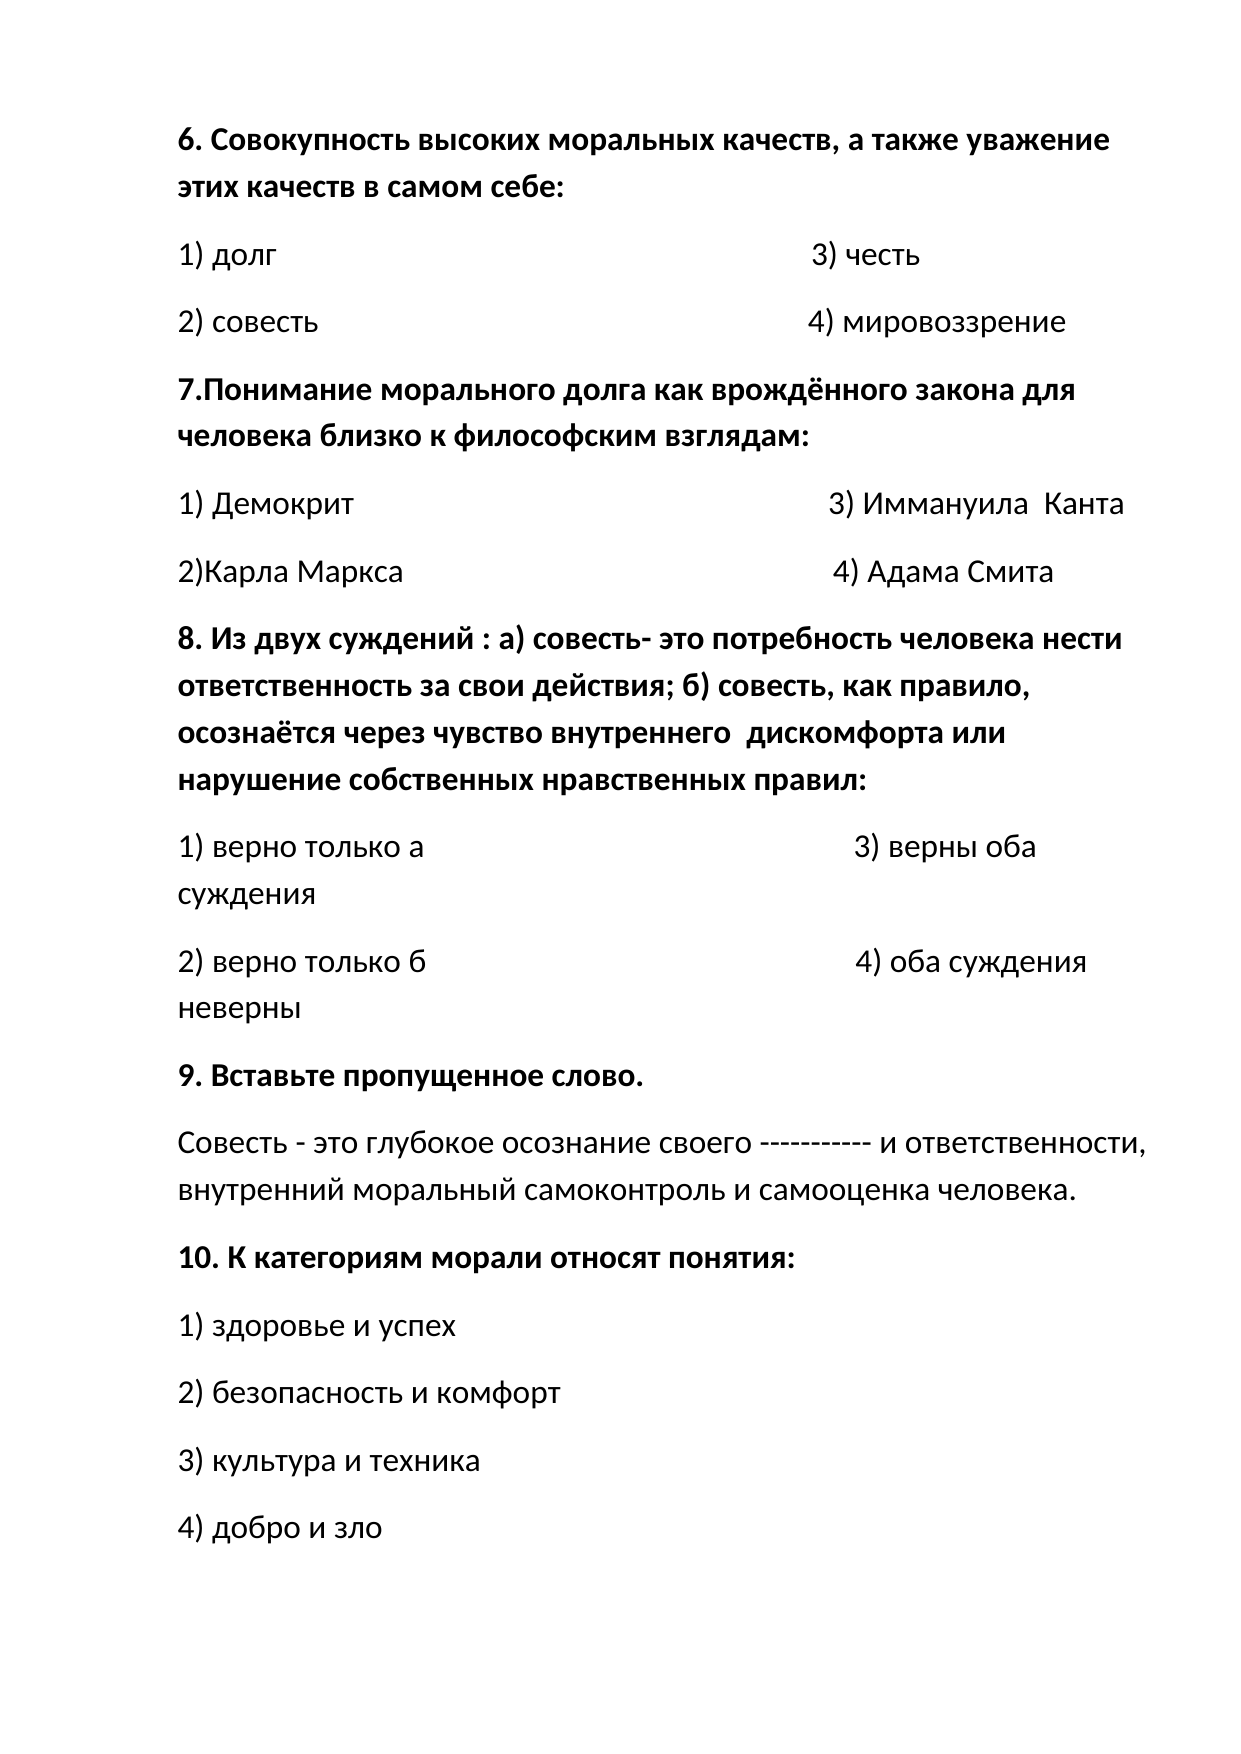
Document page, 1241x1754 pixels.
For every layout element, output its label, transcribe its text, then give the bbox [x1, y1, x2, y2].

text 3) культура и техника [177, 1439, 1152, 1479]
text 10. К категориям морали относят понятия: [177, 1236, 1152, 1277]
text 1) верно только а 3) верны оба суждения [177, 825, 1152, 913]
text 9. Вставьте пропущенное слово. [177, 1054, 1152, 1095]
text 6. Совокупность высоких моральных качеств, а также уважение этих качеств в самом себе: [177, 118, 1152, 206]
text 1) здоровье и успех [177, 1303, 1152, 1344]
text 2) верно только б 4) оба суждения неверны [177, 939, 1152, 1027]
text 8. Из двух суждений : а) совесть- это потребность человека нести ответственность за свои действия; б) совесть, как правило, осознаётся через чувство внутреннего дискомфорта или нарушение собственных нравственных правил: [177, 617, 1152, 798]
text 2) совесть 4) мировоззрение [177, 300, 1152, 341]
text 2)Карла Маркса 4) Адама Смита [177, 550, 1152, 590]
text 4) добро и зло [177, 1506, 1152, 1547]
text 2) безопасность и комфорт [177, 1371, 1152, 1412]
text 1) Демокрит 3) Иммануила Канта [177, 482, 1152, 523]
text Совесть - это глубокое осознание своего ----------- и ответственности, внутренний моральный самоконтроль и самооценка человека. [177, 1122, 1152, 1209]
text 7.Понимание морального долга как врождённого закона для человека близко к философским взглядам: [177, 368, 1152, 455]
text 1) долг 3) честь [177, 232, 1152, 273]
